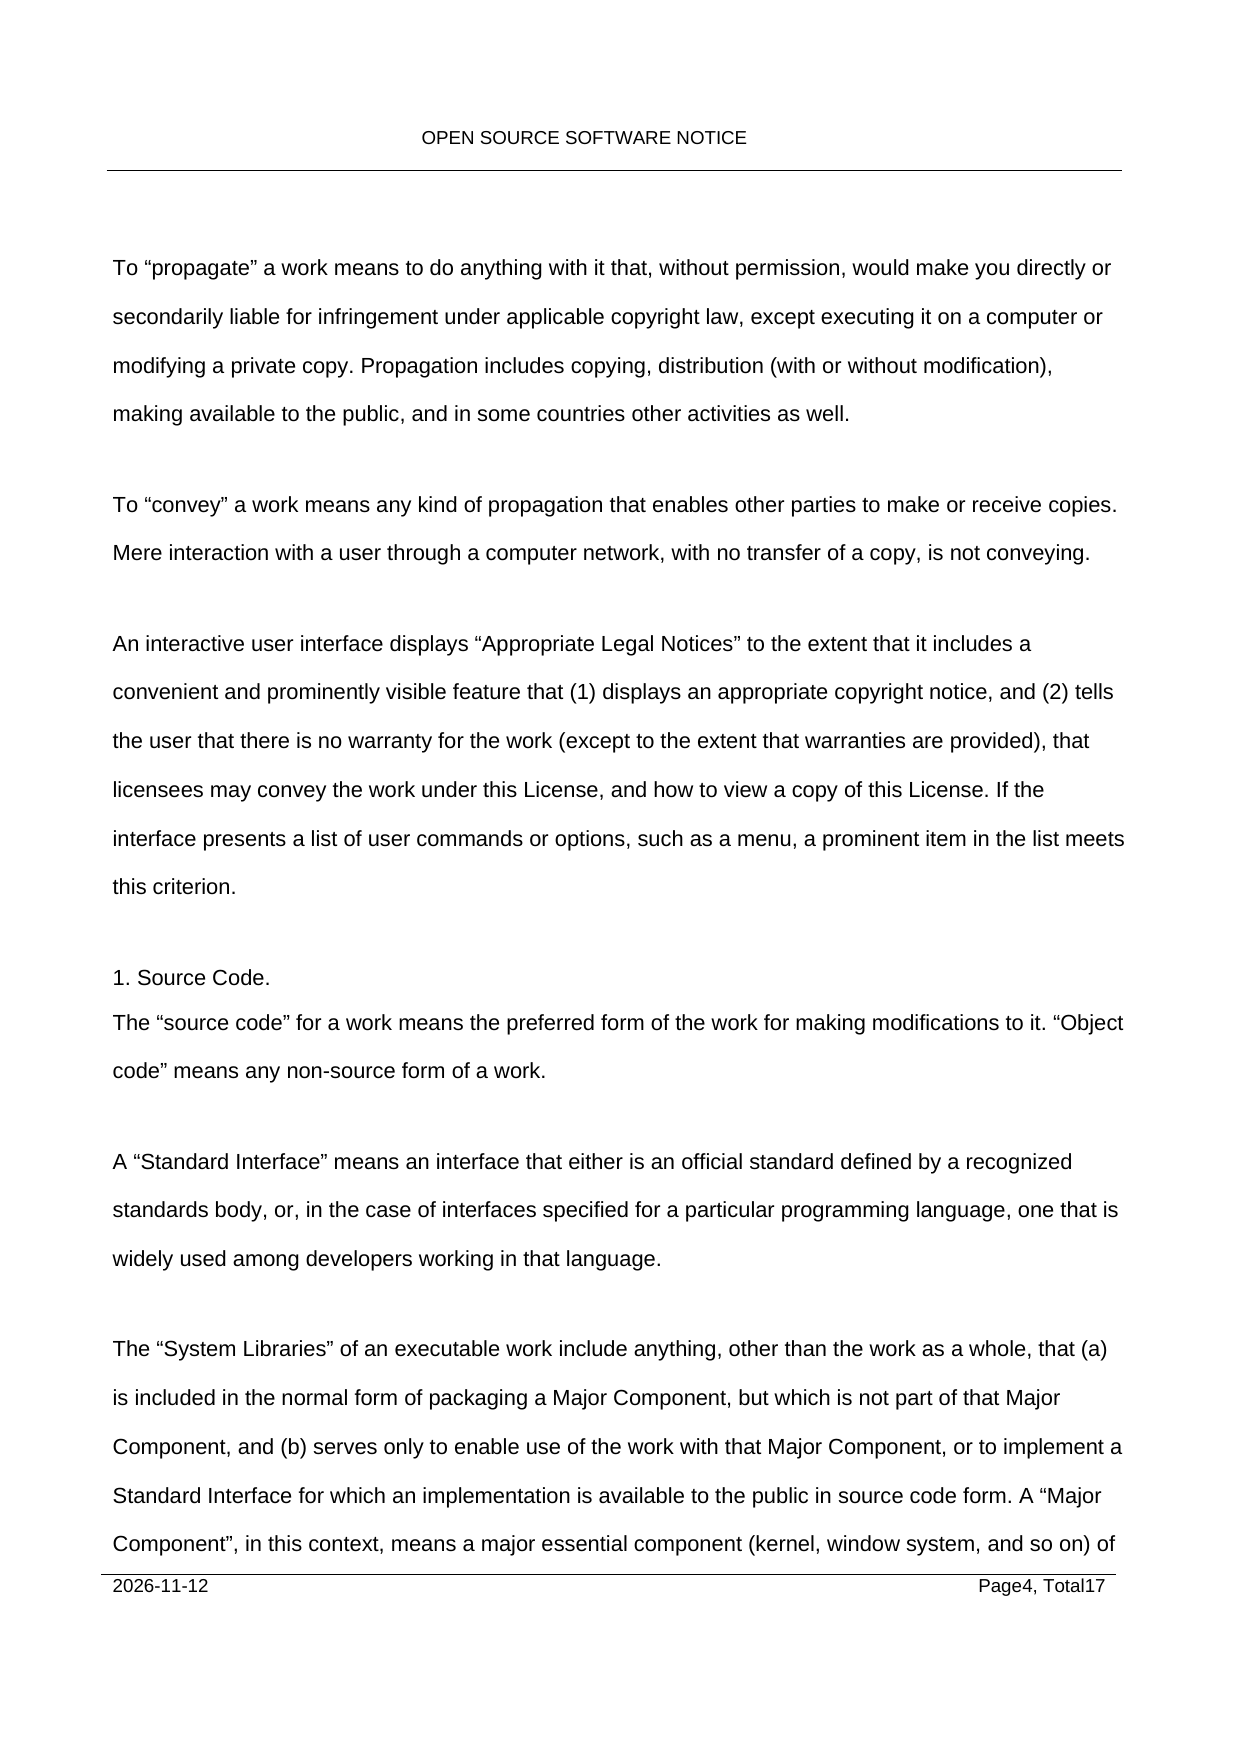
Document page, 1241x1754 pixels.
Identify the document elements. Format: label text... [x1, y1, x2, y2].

text The “source code” for a work means the preferred form of the work for making modifications to it. “Object code” means any non-source form of a work. [112, 1006, 1128, 1087]
text An interactive user interface displays “Appropriate Legal Notices” to the extent that it includes a convenient and prominently visible feature that (1) displays an appropriate copyright notice, and (2) tells the user that there is no warranty for the work (except to the extent that warranties are provided), that licensees may convey the work under this License, and how to view a copy of this License. If the interface presents a list of user commands or options, such as a menu, a prominent item in the list meets this criterion. [112, 627, 1128, 903]
text A “Standard Interface” means an interface that either is an official standard defined by a recognized standards body, or, in the case of interfaces specified for a particular programming language, one that is widely used among developers working in that language. [112, 1145, 1128, 1275]
text 1. Source Code. [112, 961, 1128, 993]
text To “convey” a work means any kind of propagation that enables other parties to make or receive copies. Mere interaction with a user through a computer network, with no transfer of a copy, is not conveying. [112, 488, 1128, 569]
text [112, 1333, 1128, 1560]
text To “propagate” a work means to do anything with it that, without permission, would make you directly or secondarily liable for infringement under applicable copyright law, except executing it on a computer or modifying a private copy. Propagation includes copying, distribution (with or without modification), making available to the public, and in some countries other activities as well. [112, 251, 1128, 430]
